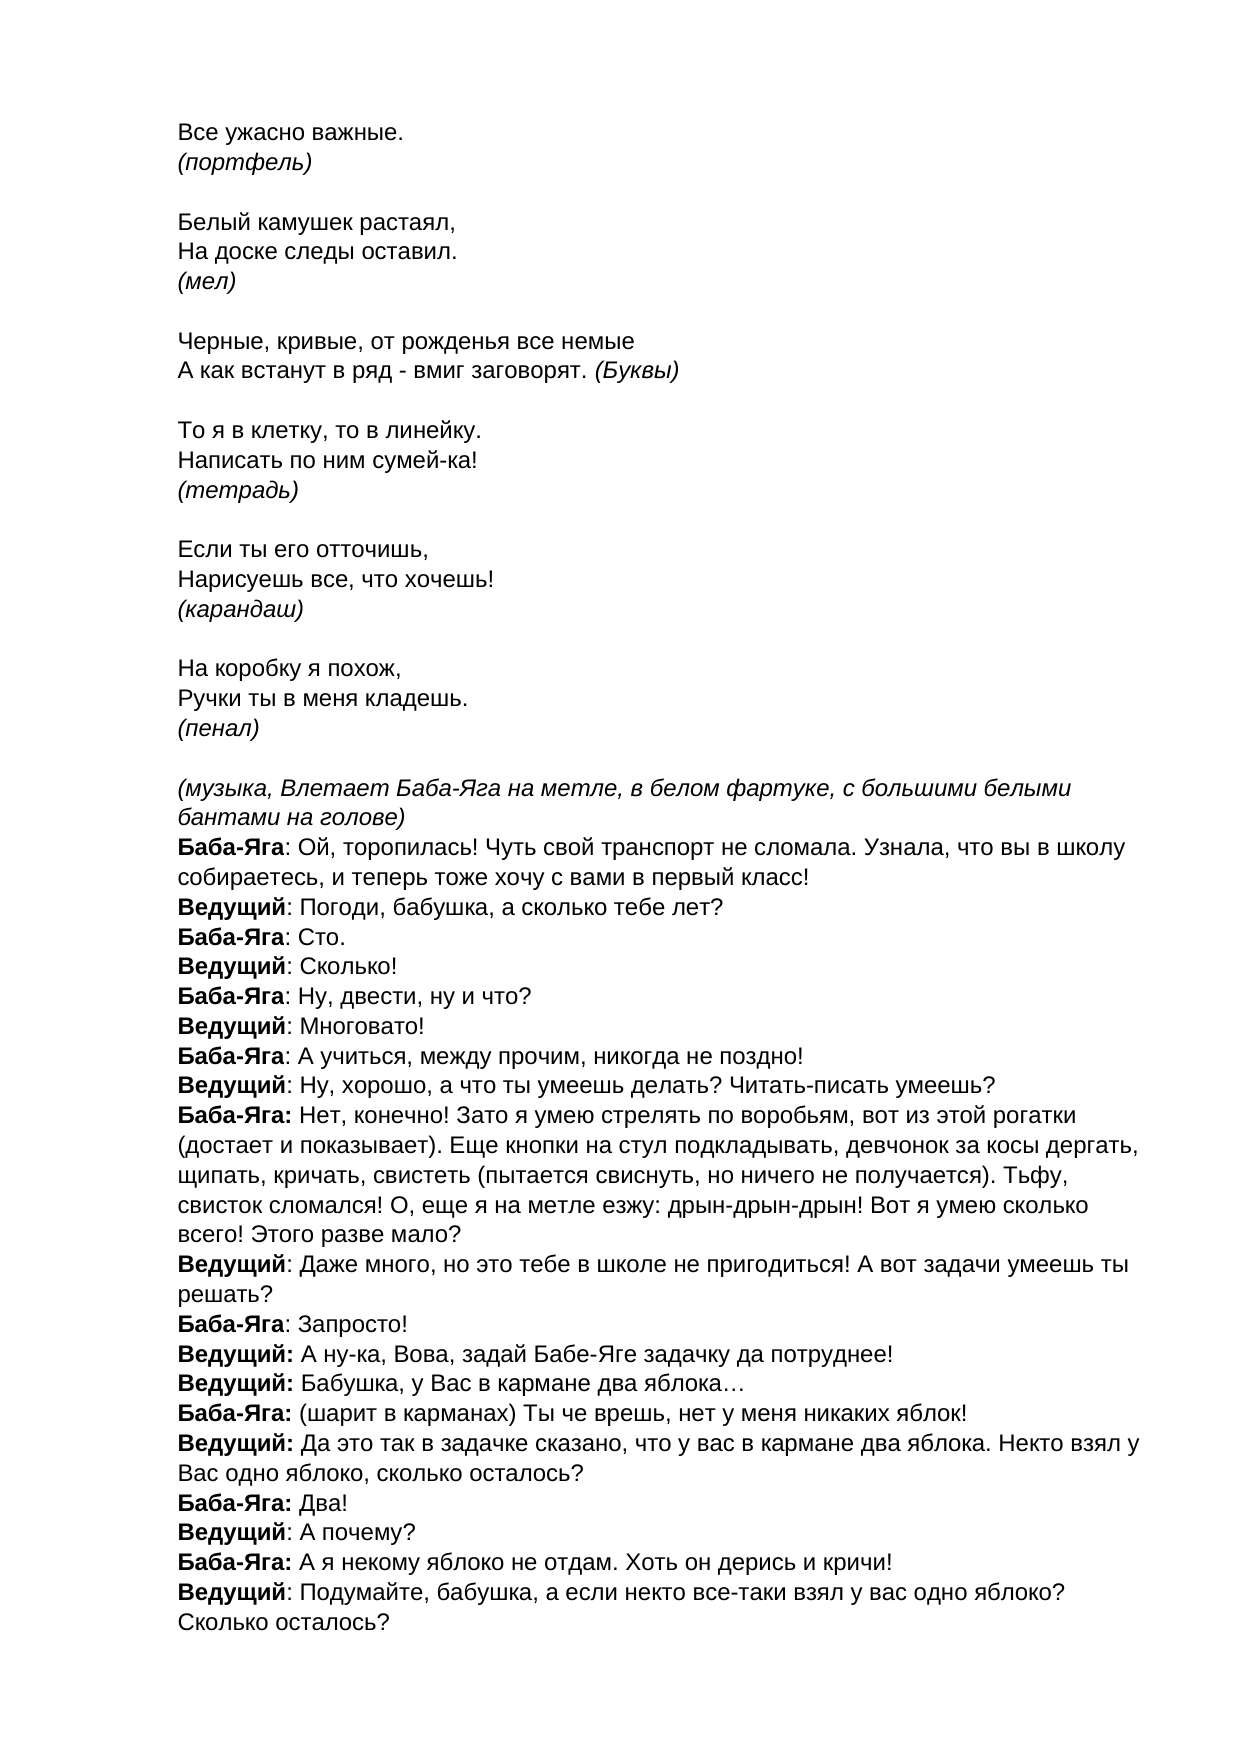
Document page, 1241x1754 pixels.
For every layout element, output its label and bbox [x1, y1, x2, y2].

text [177, 118, 1152, 1635]
